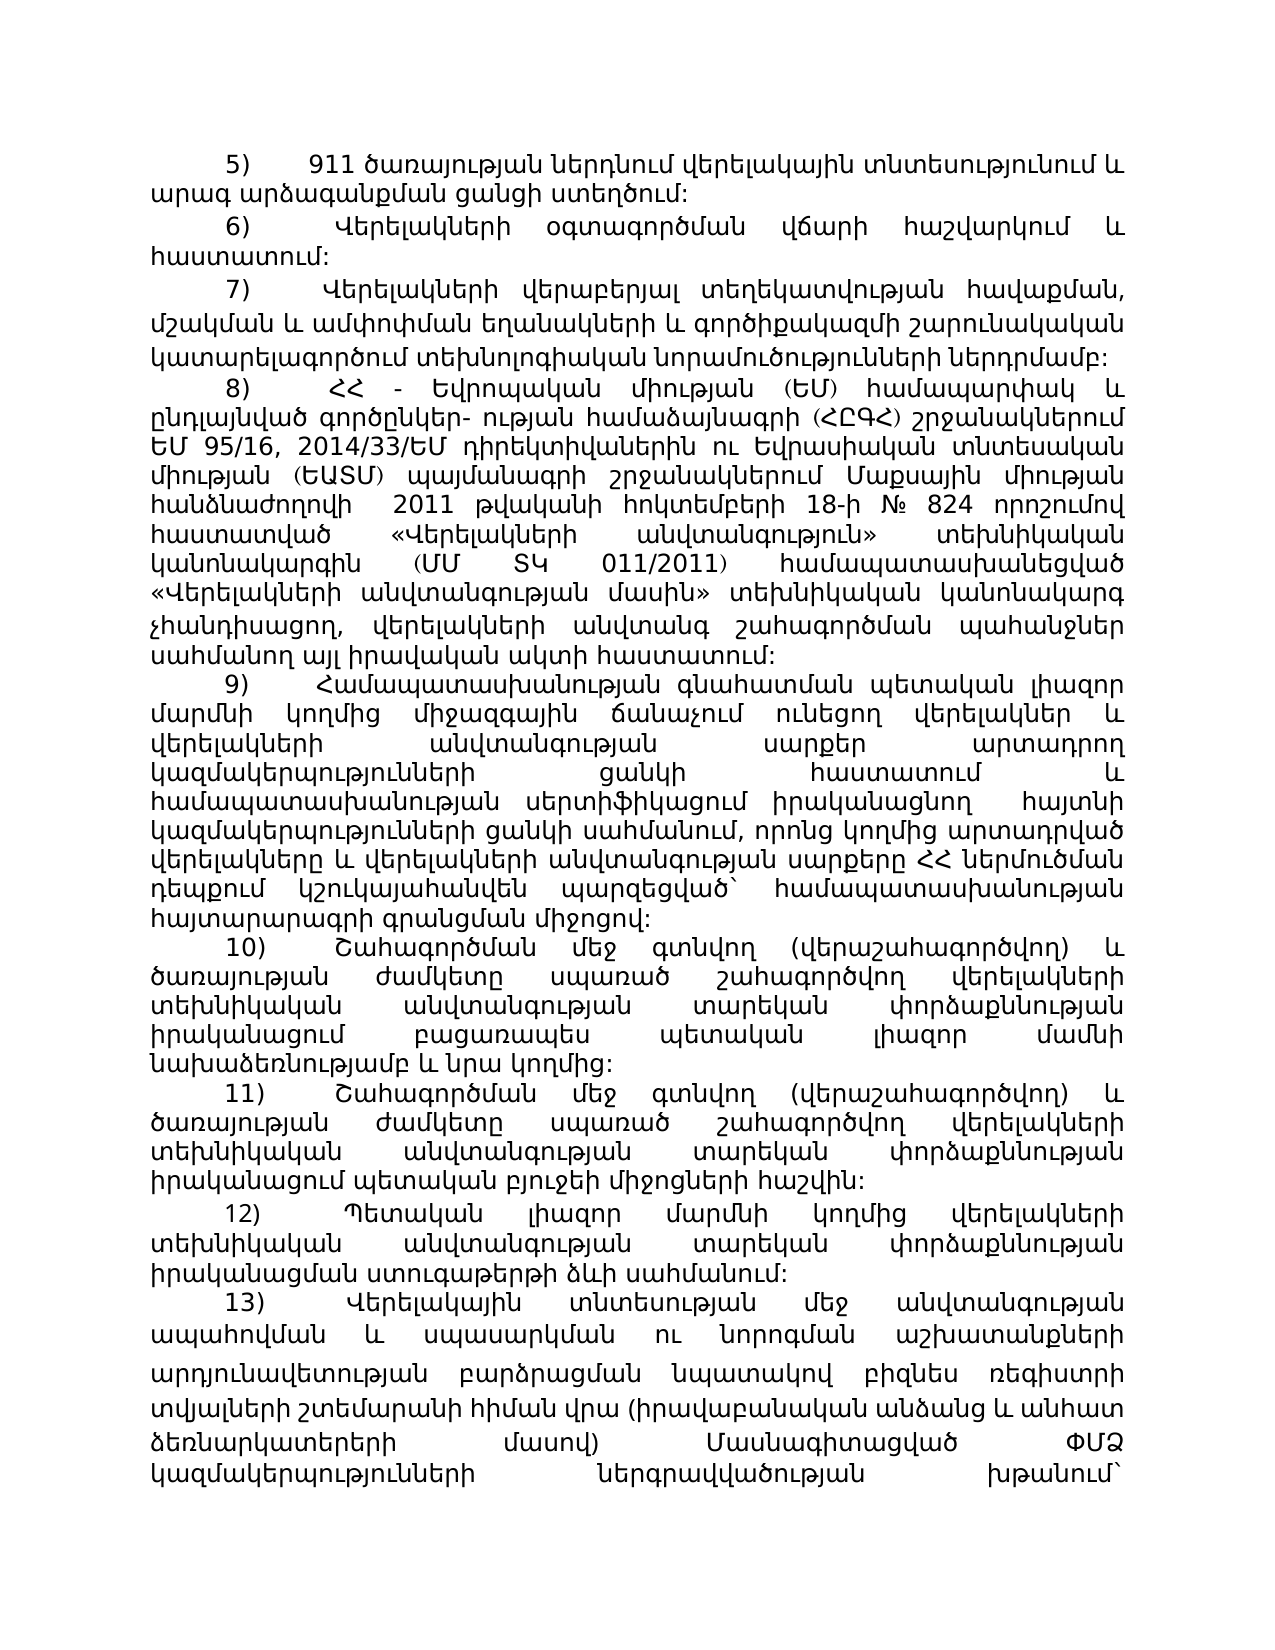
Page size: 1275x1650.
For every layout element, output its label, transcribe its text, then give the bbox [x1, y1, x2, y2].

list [150, 1288, 1125, 1488]
list 911 ծառայության ներդնում վերելակային տնտեսությունում և արագ արձագանքման ցանցի ստեղծում: [150, 150, 1125, 208]
list Վերելակների օգտագործման վճարի հաշվարկում և հաստատում: [150, 208, 1125, 272]
list Շահագործման մեջ գտնվող (վերաշահագործվող) և ծառայության ժամկետը սպառած շահագործվող վերելակների տեխնիկական անվտանգության տարեկան փորձաքննության իրականացում պետական բյուջեի միջոցների հաշվին: [150, 1079, 1125, 1196]
list Շահագործման մեջ գտնվող (վերաշահագործվող) և ծառայության ժամկետը սպառած շահագործվող վերելակների տեխնիկական անվտանգության տարեկան փորձաքննության իրականացում բացառապես պետական լիազոր մամնի նախաձեռնությամբ և նրա կողմից: [150, 933, 1125, 1079]
list Վերելակների վերաբերյալ տեղեկատվության հավաքման, մշակման և ամփոփման եղանակների և գործիքակազմի շարունակական կատարելագործում տեխնոլոգիական նորամուծությունների ներդրմամբ: [150, 272, 1125, 374]
list Համապատասխանության գնահատման պետական լիազոր մարմնի կողմից միջազգային ճանաչում ունեցող վերելակներ և վերելակների անվտանգության սարքեր արտադրող կազմակերպությունների ցանկի հաստատում և համապատասխանության սերտիֆիկացում իրականացնող հայտնի կազմակերպությունների ցանկի սահմանում, որոնց կողմից արտադրված վերելակները և վերելակների անվտանգության սարքերը ՀՀ ներմուծման դեպքում կշուկայահանվեն պարզեցված` համապատասխանության հայտարարագրի գրանցման միջոցով: [150, 671, 1125, 933]
list Պետական լիազոր մարմնի կողմից վերելակների տեխնիկական անվտանգության տարեկան փորձաքննության իրականացման ստուգաթերթի ձևի սահմանում: [150, 1196, 1125, 1288]
list ՀՀ - Եվրոպական միության ԵՄ համապարփակ և ընդլայնված գործընկեր- ության համաձայնագրի ՀԸԳՀ շրջանակներում ԵՄ 95/16, 2014/33/ԵՄ դիրեկտիվաներին ու Եվրասիական տնտեսական միության ԵԱՏՄ պայմանագրի շրջանակներում Մաքսային միության հանձնաժողովի 2011 թվականի հոկտեմբերի 18-ի № 824 որոշումով հաստատված «Վերելակների անվտանգություն» տեխնիկական կանոնակարգին ՄՄ ՏԿ 011/2011 համապատասխանեցված «Վերելակների անվտանգության մասին» տեխնիկական կանոնակարգ չհանդիսացող, վերելակների անվտանգ շահագործման պահանջներ սահմանող այլ իրավական ակտի հաստատում: [150, 374, 1125, 671]
